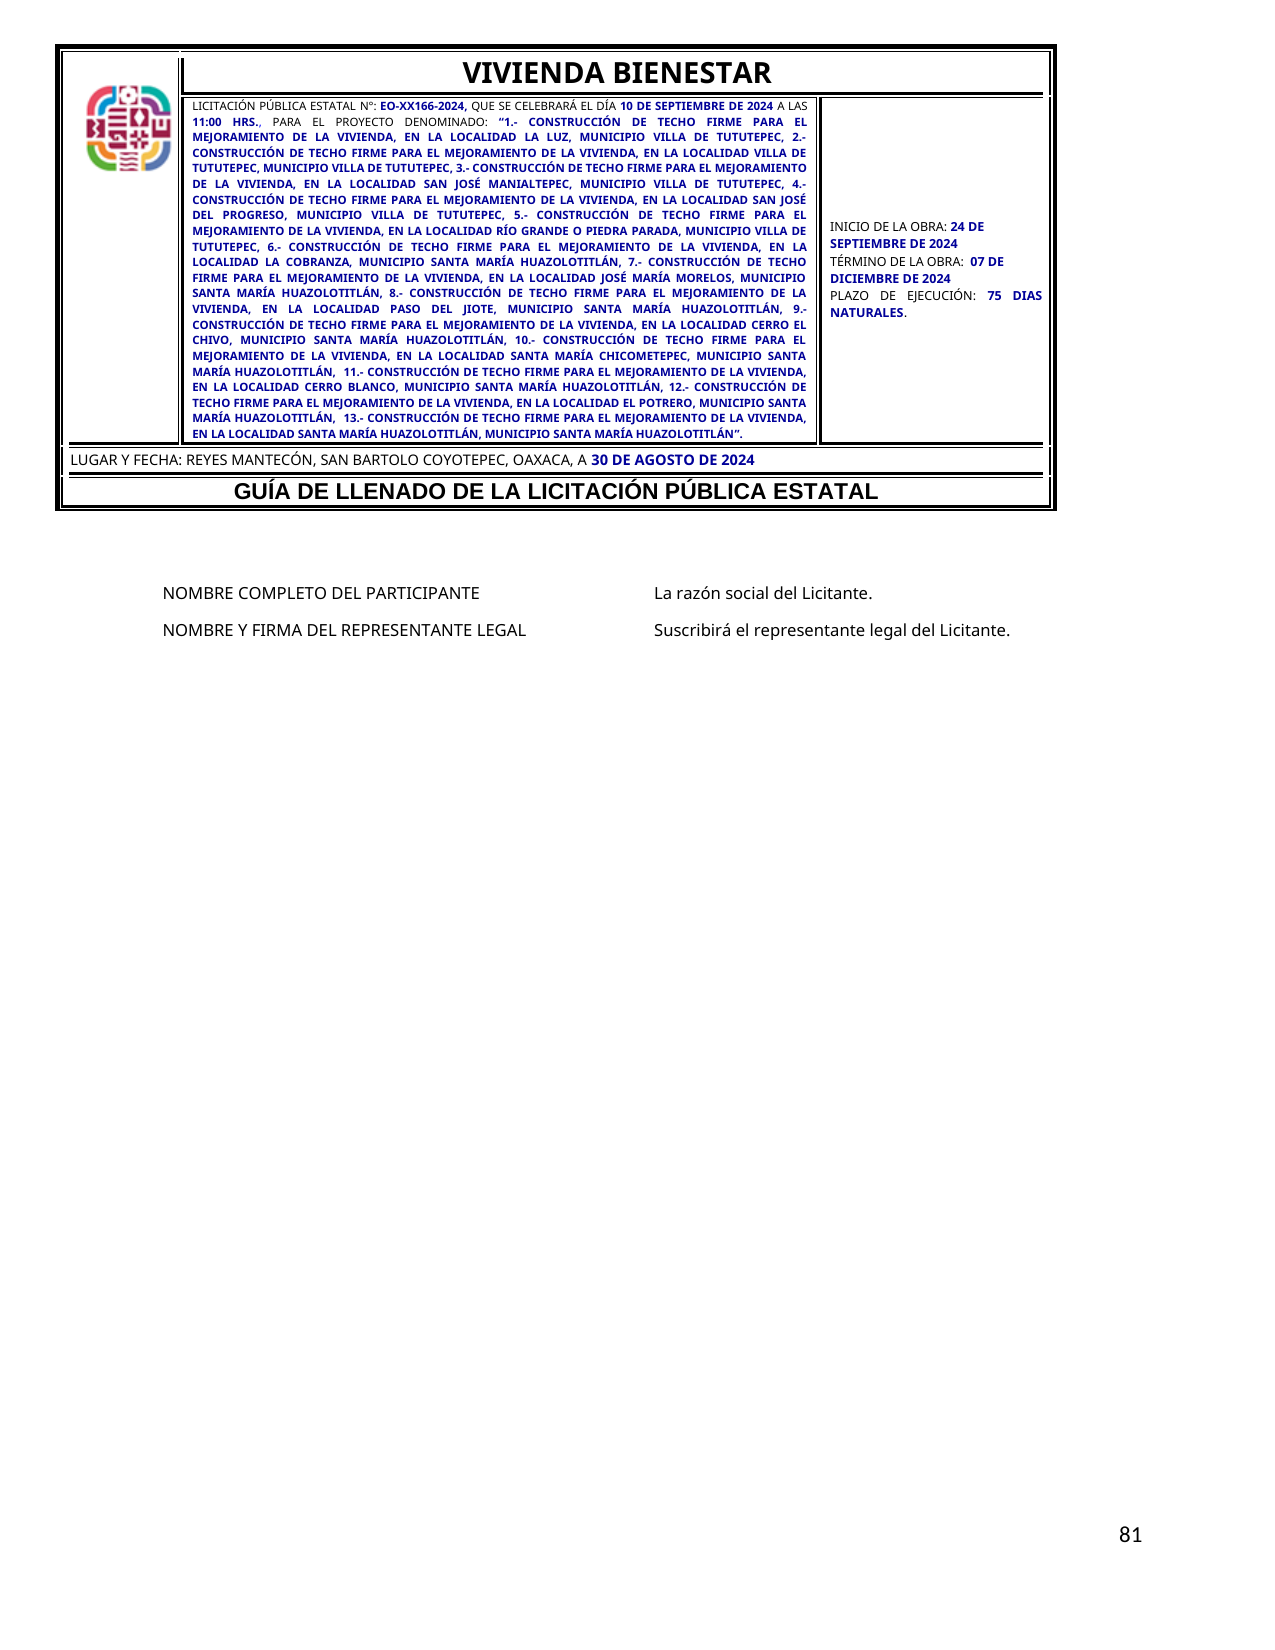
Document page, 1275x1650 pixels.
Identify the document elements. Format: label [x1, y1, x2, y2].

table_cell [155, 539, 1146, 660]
picture [75, 77, 178, 177]
